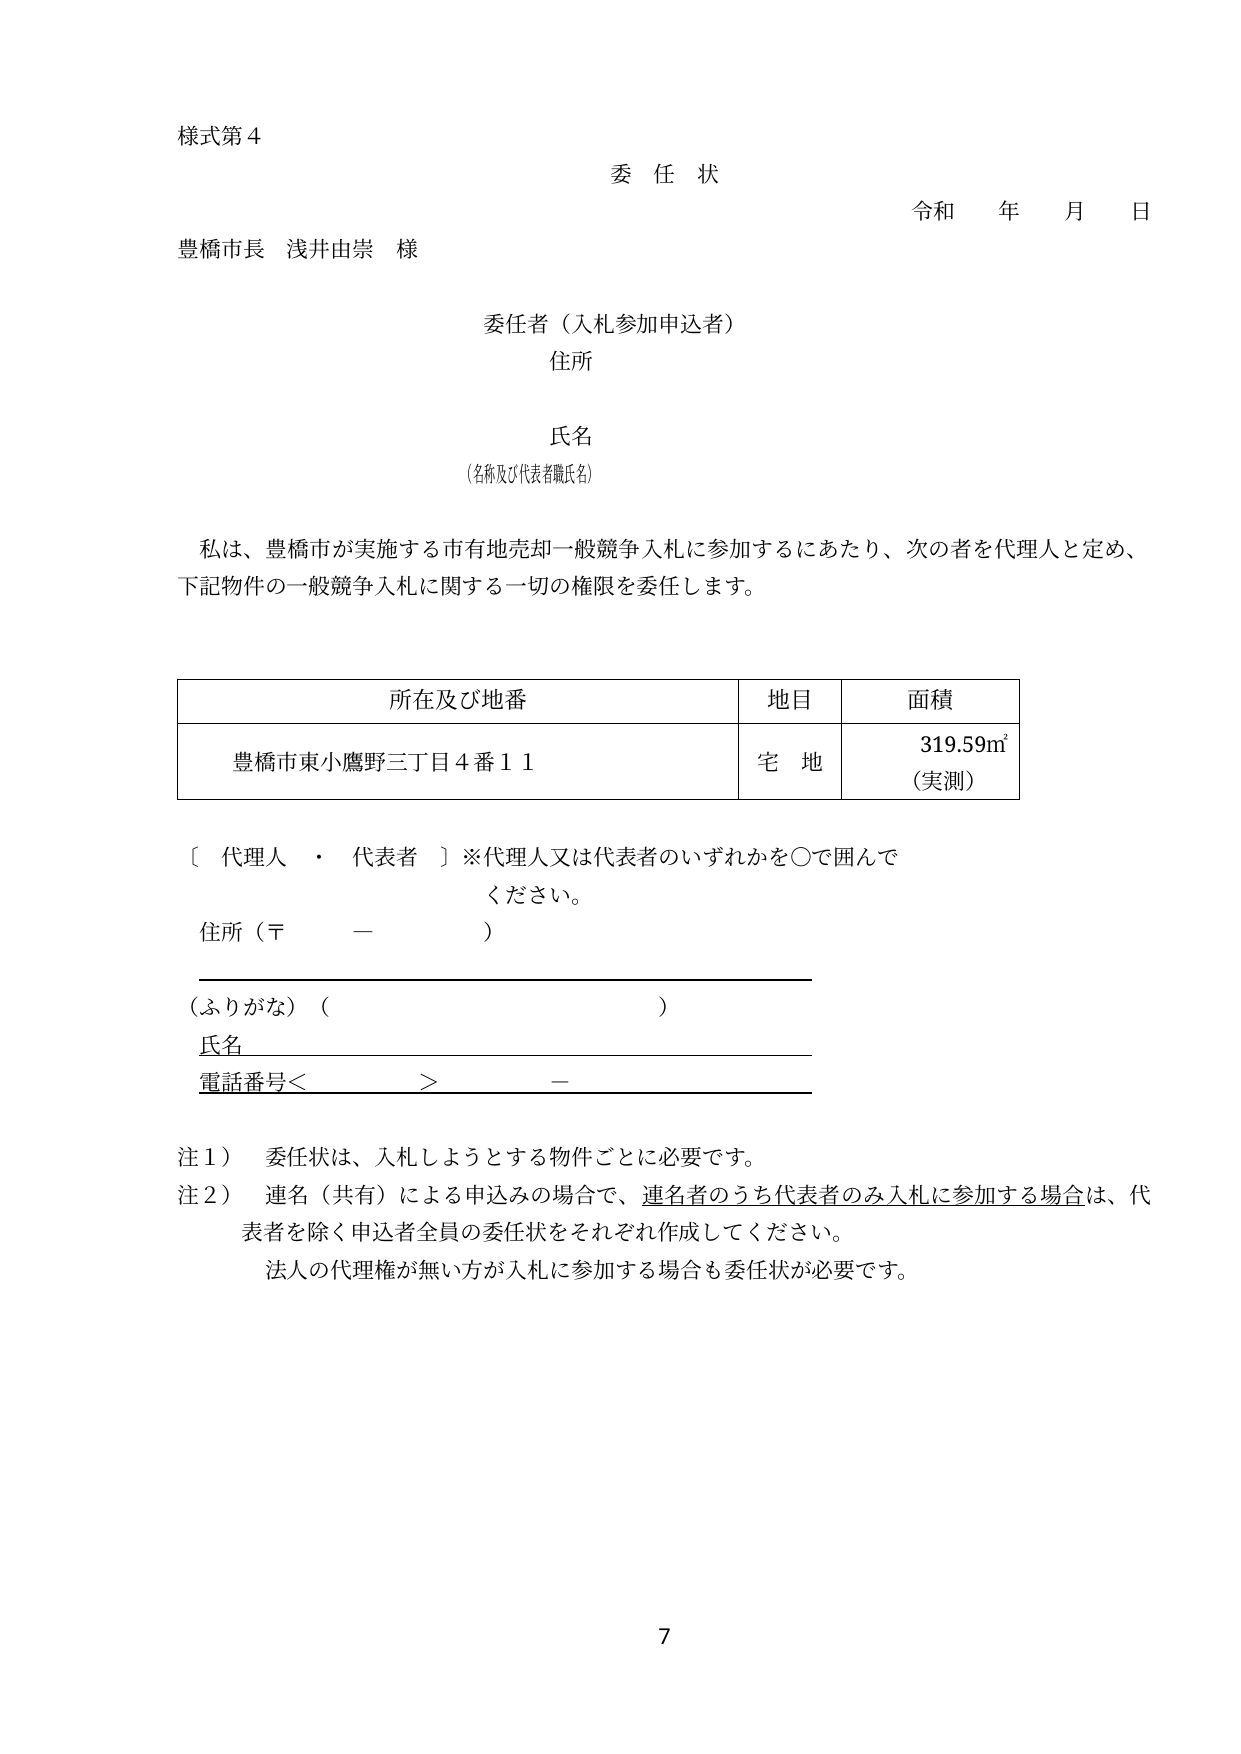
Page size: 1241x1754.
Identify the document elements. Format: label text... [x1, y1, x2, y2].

text 令和 年 月 日 [177, 191, 1152, 229]
text 注２） 連名（共有）による申込みの場合で、連名者のうち代表者のみ入札に参加する場合は、代表者を除く申込者全員の委任状をそれぞれ作成してください。 [177, 1175, 1152, 1250]
text 豊橋市長 浅井由崇 様 [177, 229, 1152, 266]
text 電話番号＜ ＞ － [177, 1062, 1152, 1100]
table_header 地目 [739, 680, 841, 723]
text 住所（〒 ― ） [177, 912, 1152, 950]
text 委任者（入札参加申込者） [177, 304, 1152, 341]
text 私は、豊橋市が実施する市有地売却一般競争入札に参加するにあたり、次の者を代理人と定め、下記物件の一般競争入札に関する一切の権限を委任します。 [177, 529, 1152, 604]
text 法人の代理権が無い方が入札に参加する場合も委任状が必要です。 [177, 1250, 1152, 1287]
text 住所 [177, 341, 1152, 379]
text （名称及び代表者職氏名） [177, 454, 1152, 491]
table_header 所在及び地番 [178, 680, 738, 723]
text 氏名 [177, 416, 1152, 454]
table_cell 宅 地 [739, 724, 841, 799]
text 注１） 委任状は、入札しようとする物件ごとに必要です。 [177, 1137, 1152, 1175]
text ください。 [177, 875, 1152, 912]
text （ふりがな）（ ） [177, 987, 1152, 1025]
text 委 任 状 [177, 154, 1152, 191]
text 氏名 [177, 1025, 1152, 1062]
table_cell 319.59㎡ （実測） [842, 724, 1019, 799]
text 〔 代理人 ・ 代表者 〕※代理人又は代表者のいずれかを○で囲んで [177, 837, 1152, 875]
table_cell 豊橋市東小鷹野三丁目４番１１ [178, 724, 738, 799]
table_header 面積 [842, 680, 1019, 723]
text 様式第４ [177, 116, 1152, 154]
